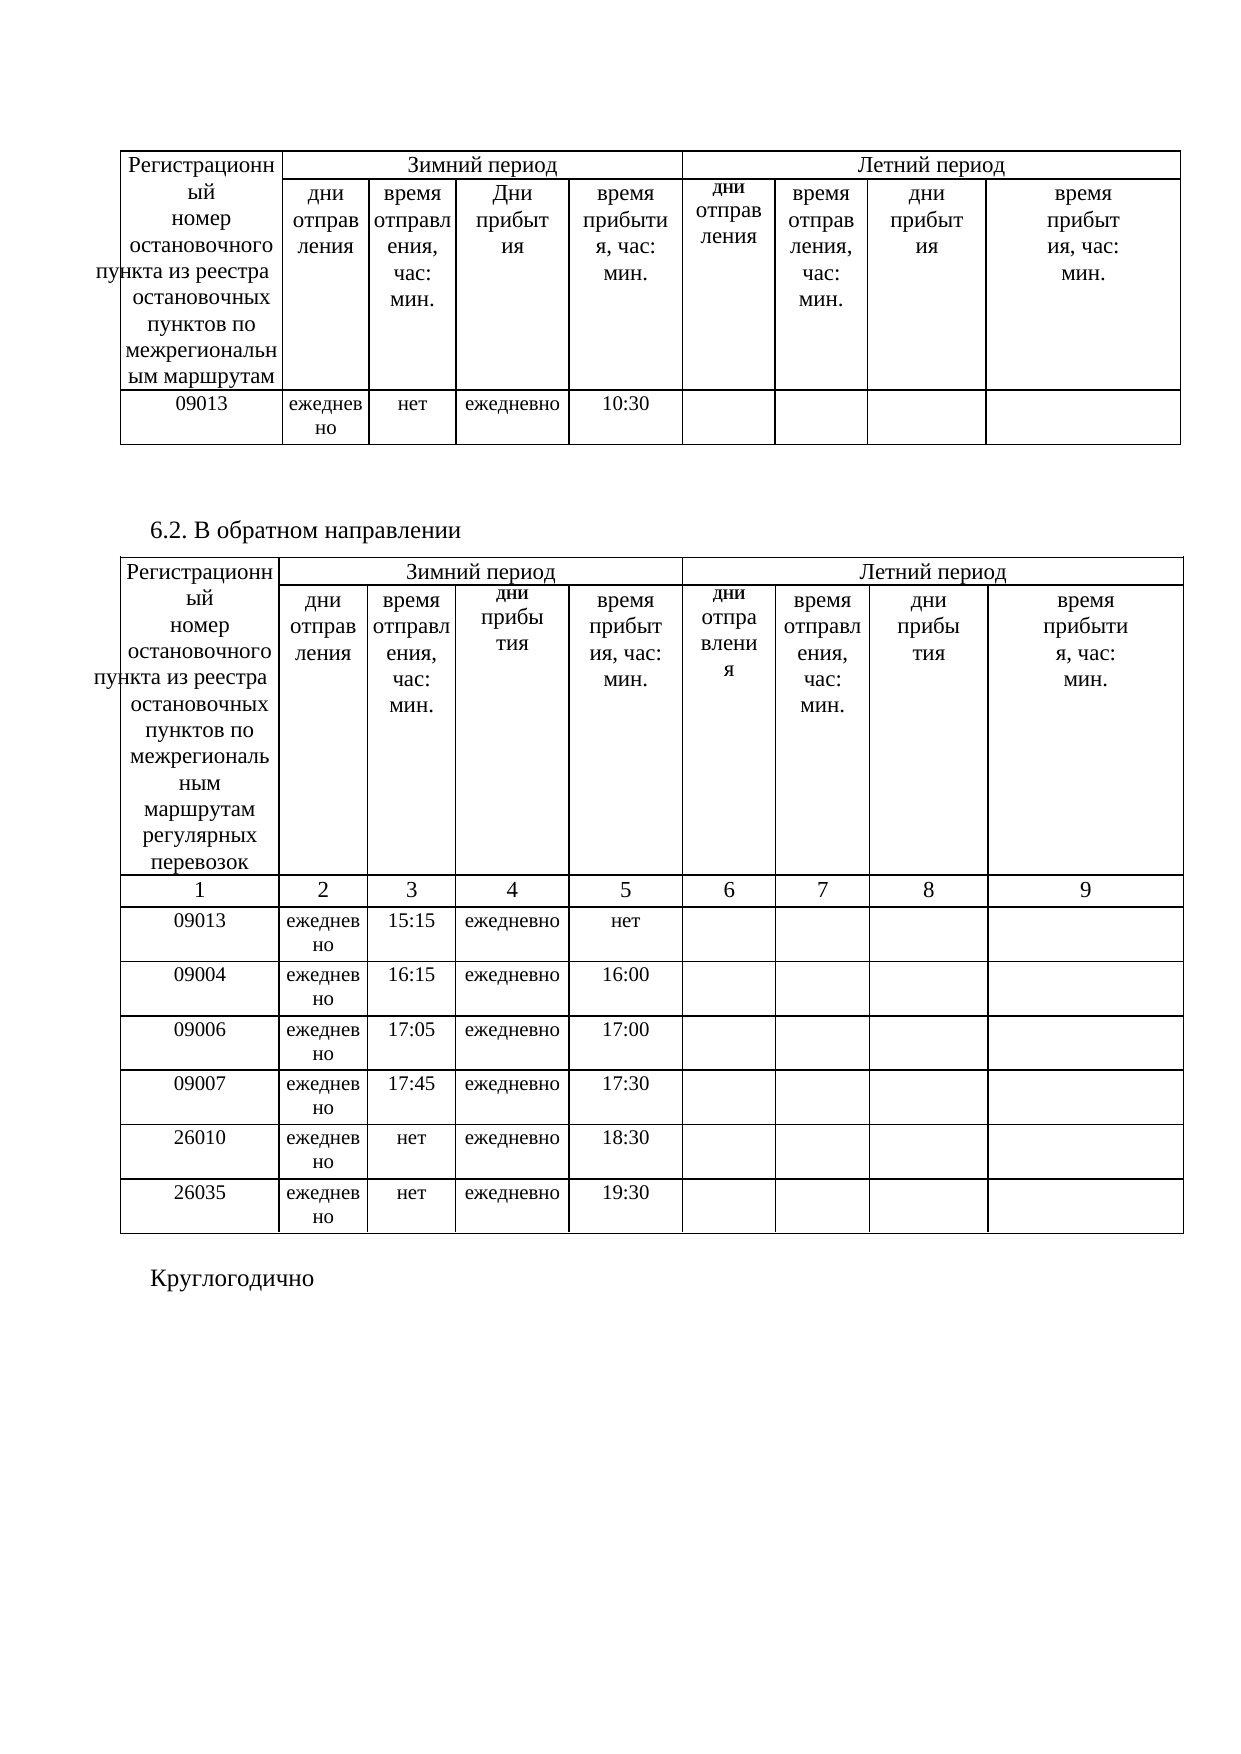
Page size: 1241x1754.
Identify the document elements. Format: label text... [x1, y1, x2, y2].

table_cell ДНИ отпра влени я [683, 586, 775, 874]
table_cell [683, 962, 775, 1015]
table_cell 4 [456, 876, 568, 906]
table_cell ежедневно [456, 962, 568, 1015]
table_cell ежедневно [283, 391, 368, 444]
table_cell [870, 962, 987, 1015]
table_cell [776, 1180, 869, 1232]
table_cell 09013 [121, 908, 278, 961]
table_cell 7 [776, 876, 869, 906]
table_cell время прибыти я, час: мин. [989, 586, 1183, 874]
table_cell ежедневно [456, 908, 568, 961]
table_cell 16:15 [368, 962, 455, 1015]
table_cell [776, 1071, 869, 1124]
table_header Зимний период [280, 558, 682, 584]
table_header Летний период [683, 558, 1183, 584]
table_cell 6 [683, 876, 775, 906]
table_cell 17:05 [368, 1017, 455, 1069]
table_cell [683, 908, 775, 961]
table_cell ежедневно [280, 1125, 367, 1178]
table_cell [989, 962, 1183, 1015]
table_cell ежедневно [280, 1180, 367, 1232]
table_cell 5 [570, 876, 682, 906]
table_cell время прибыт ия, час: мин. [987, 180, 1180, 389]
table_cell [987, 391, 1180, 444]
table_cell 10:30 [570, 391, 682, 444]
table_cell время прибыти я, час: мин. [570, 180, 682, 389]
table_cell время прибыт ия, час: мин. [570, 586, 682, 874]
table_cell [683, 1071, 775, 1124]
table_cell 9 [989, 876, 1183, 906]
table_cell 17:00 [570, 1017, 682, 1069]
table_cell [989, 1017, 1183, 1069]
table_cell нет [368, 1125, 455, 1178]
table_cell время отправ ления, час: мин. [776, 180, 867, 389]
table_cell 09004 [121, 962, 278, 1015]
table_cell [683, 1180, 775, 1232]
table_cell [989, 1125, 1183, 1178]
table_cell 19:30 [570, 1180, 682, 1232]
table_cell [776, 908, 869, 961]
table_cell [870, 1180, 987, 1232]
table_header Зимний период [283, 152, 682, 178]
table_cell ежедневно [456, 1017, 568, 1069]
table_cell 2 [280, 876, 367, 906]
table_cell нет [368, 1180, 455, 1232]
table_cell время отправл ения, час: мин. [370, 180, 455, 389]
table_cell [683, 391, 774, 444]
table_cell [683, 1125, 775, 1178]
table_cell 18:30 [570, 1125, 682, 1178]
table_cell нет [370, 391, 455, 444]
table_cell 8 [870, 876, 987, 906]
table_cell ежедневно [456, 1180, 568, 1232]
table_cell 26035 [121, 1180, 278, 1232]
text Круглогодично [150, 1263, 1090, 1291]
table_cell время отправл ения, час: мин. [368, 586, 455, 874]
table_cell [776, 1017, 869, 1069]
table_cell [868, 391, 985, 444]
table_cell [989, 908, 1183, 961]
table_cell 15:15 [368, 908, 455, 961]
table_cell 1 [121, 876, 278, 906]
table_cell дни отправ ления [280, 586, 367, 874]
table_cell ДНИ прибы тия [456, 586, 568, 874]
table_cell 17:30 [570, 1071, 682, 1124]
table_header Регистрационный номер остановочного пункта из реестра остановочных пунктов по межрегиональным маршрутам регулярных перевозок [121, 558, 278, 874]
table_cell дни прибыт ия [868, 180, 985, 389]
table_cell 3 [368, 876, 455, 906]
table_cell ДНИ отправ ления [683, 180, 774, 389]
table_cell ежедневно [457, 391, 568, 444]
table_cell нет [570, 908, 682, 961]
table_cell ежедневно [456, 1071, 568, 1124]
table_cell [776, 962, 869, 1015]
table_cell [870, 1071, 987, 1124]
table_cell ежедневно [280, 908, 367, 961]
table_header Летний период [683, 152, 1180, 178]
table_cell ежедневно [280, 1017, 367, 1069]
table_cell 09006 [121, 1017, 278, 1069]
table_cell [870, 1125, 987, 1178]
table_cell время отправл ения, час: мин. [776, 586, 869, 874]
table_cell [683, 1017, 775, 1069]
table_cell [989, 1071, 1183, 1124]
table_cell 17:45 [368, 1071, 455, 1124]
table_header Регистрационный номер остановочного пункта из реестра остановочных пунктов по межрегиональным маршрутам регулярных перевозок [121, 152, 282, 389]
table_cell 09007 [121, 1071, 278, 1124]
table_cell 16:00 [570, 962, 682, 1015]
table_cell дни прибы тия [870, 586, 987, 874]
table_cell ежедневно [456, 1125, 568, 1178]
table_cell [776, 1125, 869, 1178]
table_cell [989, 1180, 1183, 1232]
table_cell 26010 [121, 1125, 278, 1178]
table_cell [870, 908, 987, 961]
table_cell дни отправ ления [283, 180, 368, 389]
table_cell ежедневно [280, 962, 367, 1015]
table_cell [776, 391, 867, 444]
table_cell [870, 1017, 987, 1069]
table_cell ежедневно [280, 1071, 367, 1124]
text 6.2. В обратном направлении [150, 515, 1090, 544]
table_cell Дни прибыт ия [457, 180, 568, 389]
table_cell 09013 [121, 391, 282, 444]
